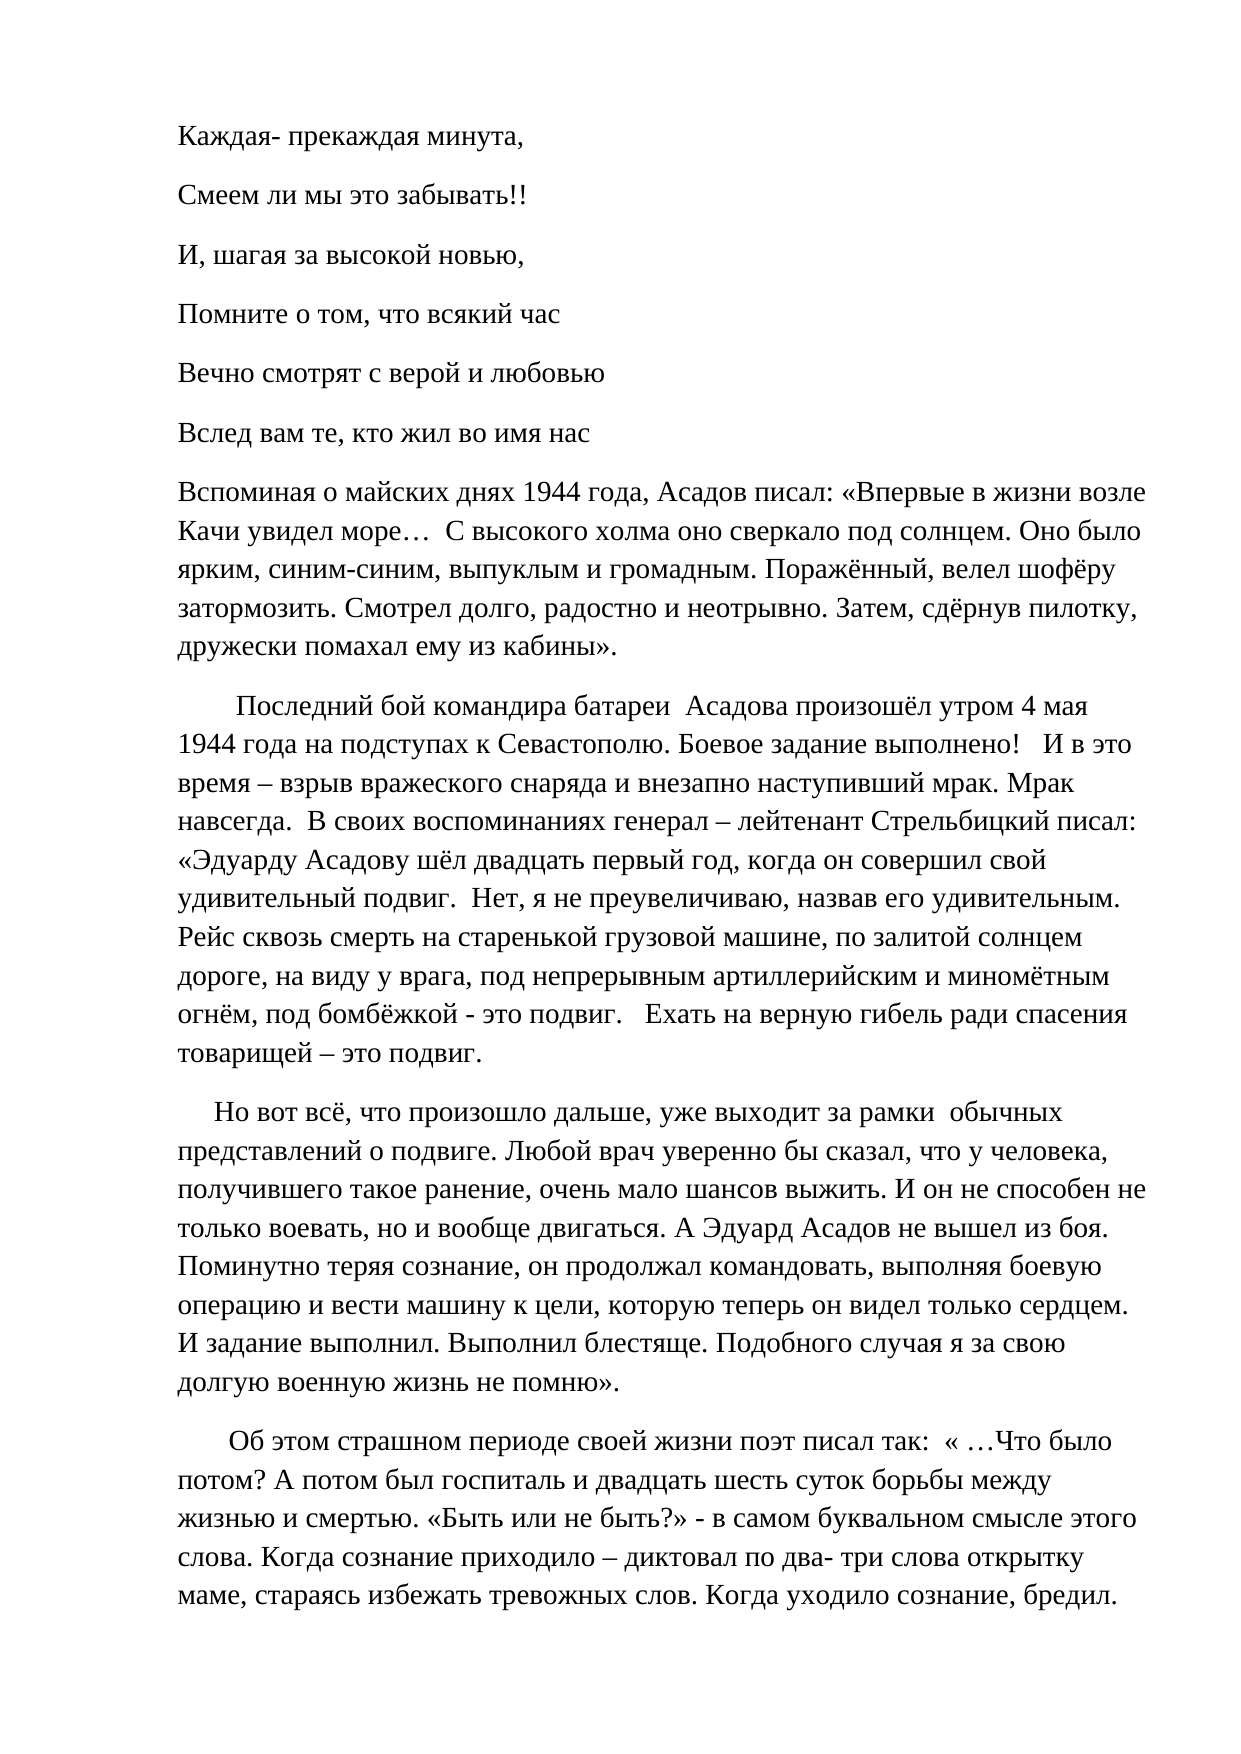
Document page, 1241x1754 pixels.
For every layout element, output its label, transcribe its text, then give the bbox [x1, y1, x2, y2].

text Последний бой командира батареи Асадова произошёл утром 4 мая 1944 года на подступах к Севастополю. Боевое задание выполнено! И в это время – взрыв вражеского снаряда и внезапно наступивший мрак. Мрак навсегда. В своих воспоминаниях генерал – лейтенант Стрельбицкий писал: «Эдуарду Асадову шёл двадцать первый год, когда он совершил свой удивительный подвиг. Нет, я не преувеличиваю, назвав его удивительным. Рейс сквозь смерть на старенькой грузовой машине, по залитой солнцем дороге, на виду у врага, под непрерывным артиллерийским и миномётным огнём, под бомбёжкой - это подвиг. Ехать на верную гибель ради спасения товарищей – это подвиг. [177, 688, 1152, 1068]
text Вспоминая о майских днях 1944 года, Асадов писал: «Впервые в жизни возле Качи увидел море… С высокого холма оно сверкало под солнцем. Оно было ярким, синим-синим, выпуклым и громадным. Поражённый, велел шофёру затормозить. Смотрел долго, радостно и неотрывно. Затем, сдёрнув пилотку, дружески помахал ему из кабины». [177, 474, 1152, 662]
text Но вот всё, что произошло дальше, уже выходит за рамки обычных представлений о подвиге. Любой врач уверенно бы сказал, что у человека, получившего такое ранение, очень мало шансов выжить. И он не способен не только воевать, но и вообще двигаться. А Эдуард Асадов не вышел из боя. Поминутно теряя сознание, он продолжал командовать, выполняя боевую операцию и вести машину к цели, которую теперь он видел только сердцем. И задание выполнил. Выполнил блестяще. Подобного случая я за свою долгую военную жизнь не помню». [177, 1094, 1152, 1397]
text Каждая- прекаждая минута, [177, 118, 1152, 152]
text И, шагая за высокой новью, [177, 237, 1152, 270]
text Вслед вам те, кто жил во имя нас [177, 415, 1152, 448]
text Смеем ли мы это забывать!! [177, 177, 1152, 211]
text Об этом страшном периоде своей жизни поэт писал так: « …Что было потом? А потом был госпиталь и двадцать шесть суток борьбы между жизнью и смертью. «Быть или не быть?» - в самом буквальном смысле этого слова. Когда сознание приходило – диктовал по два- три слова открытку маме, стараясь избежать тревожных слов. Когда уходило сознание, бредил. [177, 1423, 1152, 1611]
text Вечно смотрят с верой и любовью [177, 356, 1152, 389]
text Помните о том, что всякий час [177, 296, 1152, 330]
